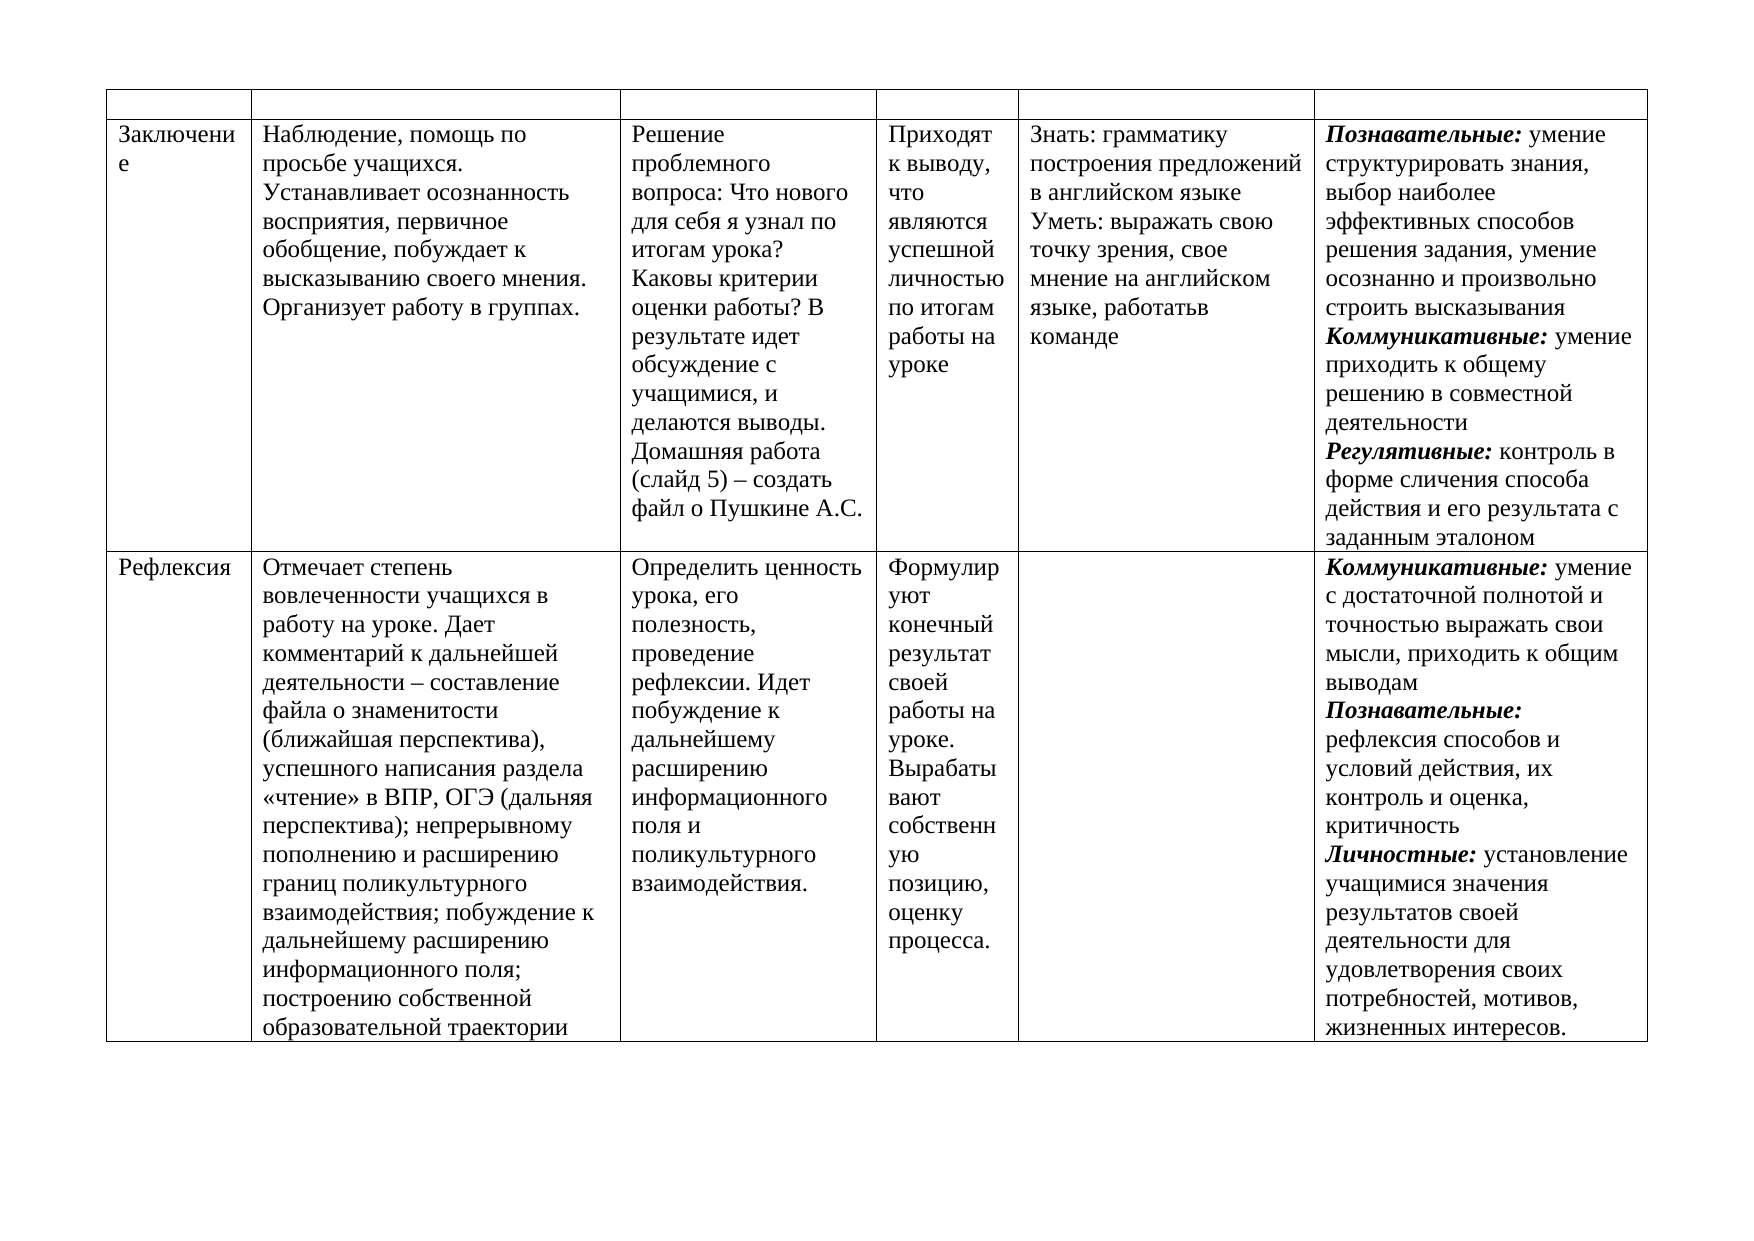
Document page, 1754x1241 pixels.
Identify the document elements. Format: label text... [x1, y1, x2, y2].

table_cell Знать: грамматику построения предложений в английском языке Уметь: выражать свою точку зрения, свое мнение на английском языке, работатьв команде [1019, 120, 1314, 551]
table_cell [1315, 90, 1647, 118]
table_cell Рефлексия [107, 552, 251, 1041]
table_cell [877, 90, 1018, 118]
table_cell Познавательные: умение структурировать знания, выбор наиболее эффективных способов решения задания, умение осознанно и произвольно строить высказывания Коммуникативные: умение приходить к общему решению в совместной деятельности Регулятивные: контроль в форме сличения способа действия и его результата с заданным эталоном [1315, 120, 1647, 551]
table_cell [107, 90, 251, 118]
table_cell Формулируют конечный результат своей работы на уроке. Вырабатывают собственную позицию, оценку процесса. [877, 552, 1018, 1041]
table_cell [1019, 90, 1314, 118]
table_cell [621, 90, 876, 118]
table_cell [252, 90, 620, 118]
table_cell Определить ценность урока, его полезность, проведение рефлексии. Идет побуждение к дальнейшему расширению информационного поля и поликультурного взаимодействия. [621, 552, 876, 1041]
table_cell [1019, 552, 1314, 1041]
table_cell Наблюдение, помощь по просьбе учащихся. Устанавливает осознанность восприятия, первичное обобщение, побуждает к высказыванию своего мнения. Организует работу в группах. [252, 120, 620, 551]
table_cell Отмечает степень вовлеченности учащихся в работу на уроке. Дает комментарий к дальнейшей деятельности – составление файла о знаменитости (ближайшая перспектива), успешного написания раздела «чтение» в ВПР, ОГЭ (дальняя перспектива); непрерывному пополнению и расширению границ поликультурного взаимодействия; побуждение к дальнейшему расширению информационного поля; построению собственной образовательной траектории [252, 552, 620, 1041]
table_cell Решение проблемного вопроса: Что нового для себя я узнал по итогам урока? Каковы критерии оценки работы? В результате идет обсуждение с учащимися, и делаются выводы. Домашняя работа (слайд 5) – создать файл о Пушкине А.С. [621, 120, 876, 551]
table_cell Коммуникативные: умение с достаточной полнотой и точностью выражать свои мысли, приходить к общим выводам Познавательные: рефлексия способов и условий действия, их контроль и оценка, критичность Личностные: установление учащимися значения результатов своей деятельности для удовлетворения своих потребностей, мотивов, жизненных интересов. [1315, 552, 1647, 1041]
table_cell Заключение [107, 120, 251, 551]
table_cell Приходят к выводу, что являются успешной личностью по итогам работы на уроке [877, 120, 1018, 551]
